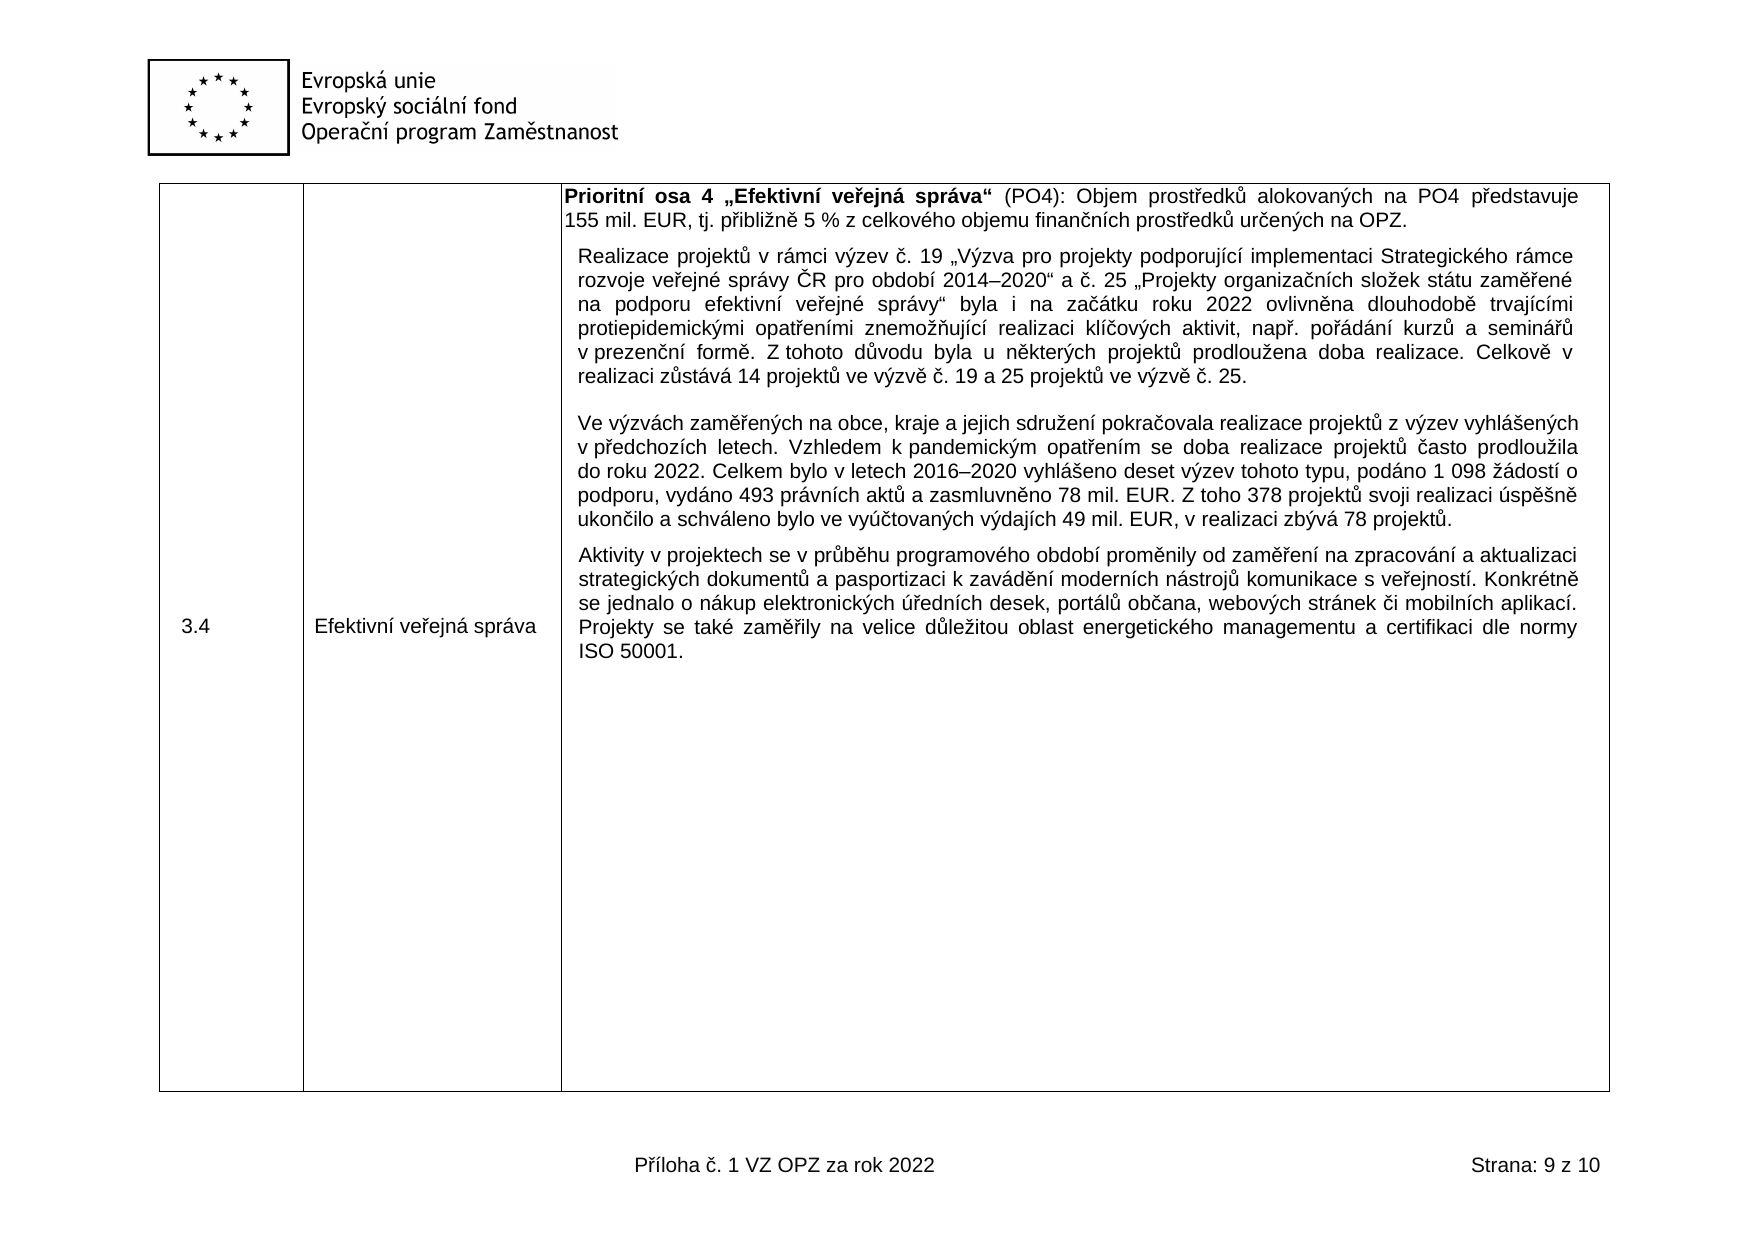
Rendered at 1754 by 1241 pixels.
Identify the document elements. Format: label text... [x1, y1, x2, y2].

picture [147, 59, 618, 156]
table_cell Prioritní osa 4 „Efektivní veřejná správa“ (PO4): Objem prostředků alokovaných na PO4 představuje 155 mil. EUR, tj. přibližně 5 % z celkového objemu finančních prostředků určených na OPZ. Realizace projektů v rámci výzev č. 19 „Výzva pro projekty podporující implementaci Strategického rámce rozvoje veřejné správy ČR pro období 2014–2020“ a č. 25 „Projekty organizačních složek státu zaměřené na podporu efektivní veřejné správy“ byla i na začátku roku 2022 ovlivněna dlouhodobě trvajícími protiepidemickými opatřeními znemožňující realizaci klíčových aktivit, např. pořádání kurzů a seminářů v prezenční formě. Z tohoto důvodu byla u některých projektů prodloužena doba realizace. Celkově v realizaci zůstává 14 projektů ve výzvě č. 19 a 25 projektů ve výzvě č. 25. Ve výzvách zaměřených na obce, kraje a jejich sdružení pokračovala realizace projektů z výzev vyhlášených v předchozích letech. Vzhledem k pandemickým opatřením se doba realizace projektů často prodloužila do roku 2022. Celkem bylo v letech 2016–2020 vyhlášeno deset výzev tohoto typu, podáno 1 098 žádostí o podporu, vydáno 493 právních aktů a zasmluvněno 78 mil. EUR. Z toho 378 projektů svoji realizaci úspěšně ukončilo a schváleno bylo ve vyúčtovaných výdajích 49 mil. EUR, v realizaci zbývá 78 projektů. Aktivity v projektech se v průběhu programového období proměnily od zaměření na zpracování a aktualizaci strategických dokumentů a pasportizaci k zavádění moderních nástrojů komunikace s veřejností. Konkrétně se jednalo o nákup elektronických úředních desek, portálů občana, webových stránek či mobilních aplikací. Projekty se také zaměřily na velice důležitou oblast energetického managementu a certifikaci dle normy ISO 50001. [562, 184, 1609, 1091]
table_cell 3.4 [160, 184, 303, 1091]
table_cell Efektivní veřejná správa [304, 184, 561, 1091]
